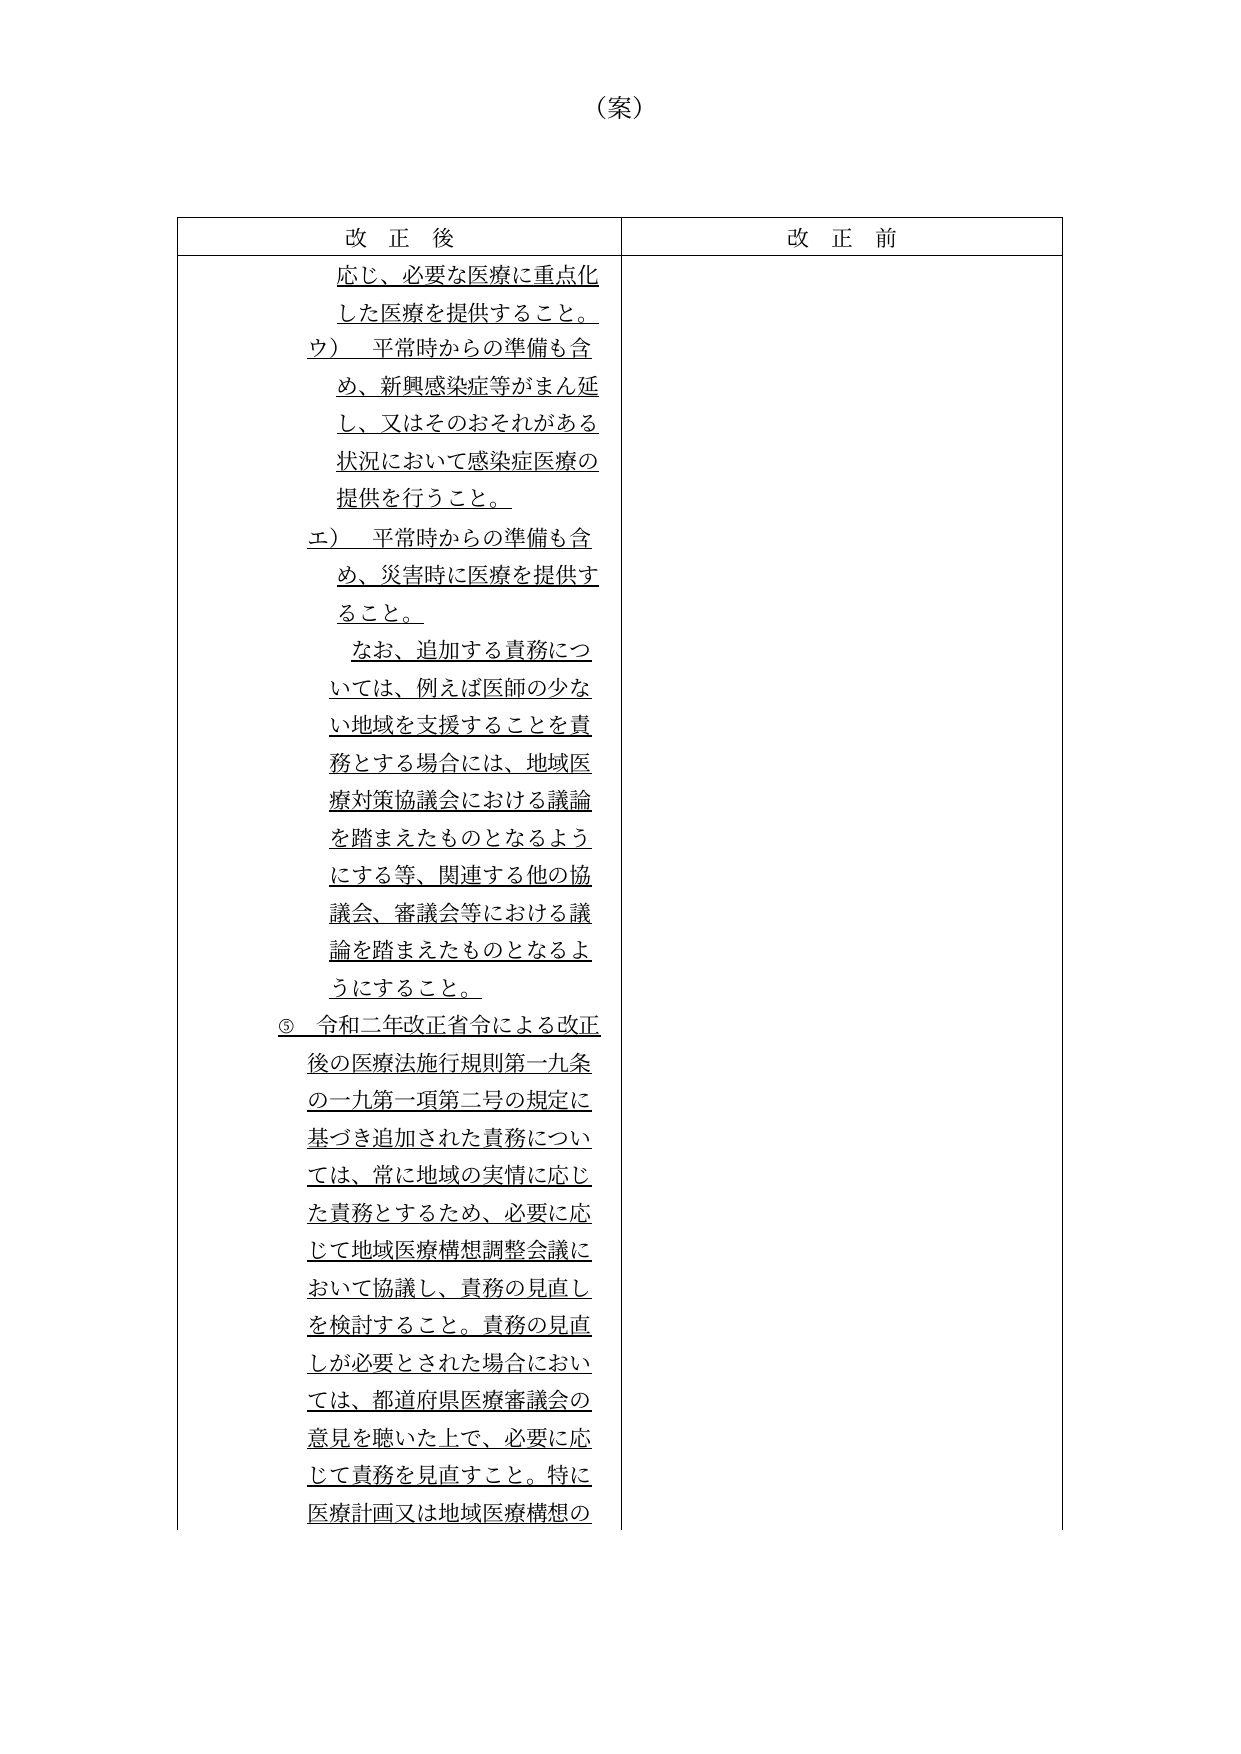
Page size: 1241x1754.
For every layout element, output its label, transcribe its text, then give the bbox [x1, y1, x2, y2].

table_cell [178, 256, 621, 1530]
table_header 改 正 後 [178, 218, 621, 255]
table_header 改 正 前 [622, 218, 1062, 255]
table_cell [622, 256, 1062, 1530]
